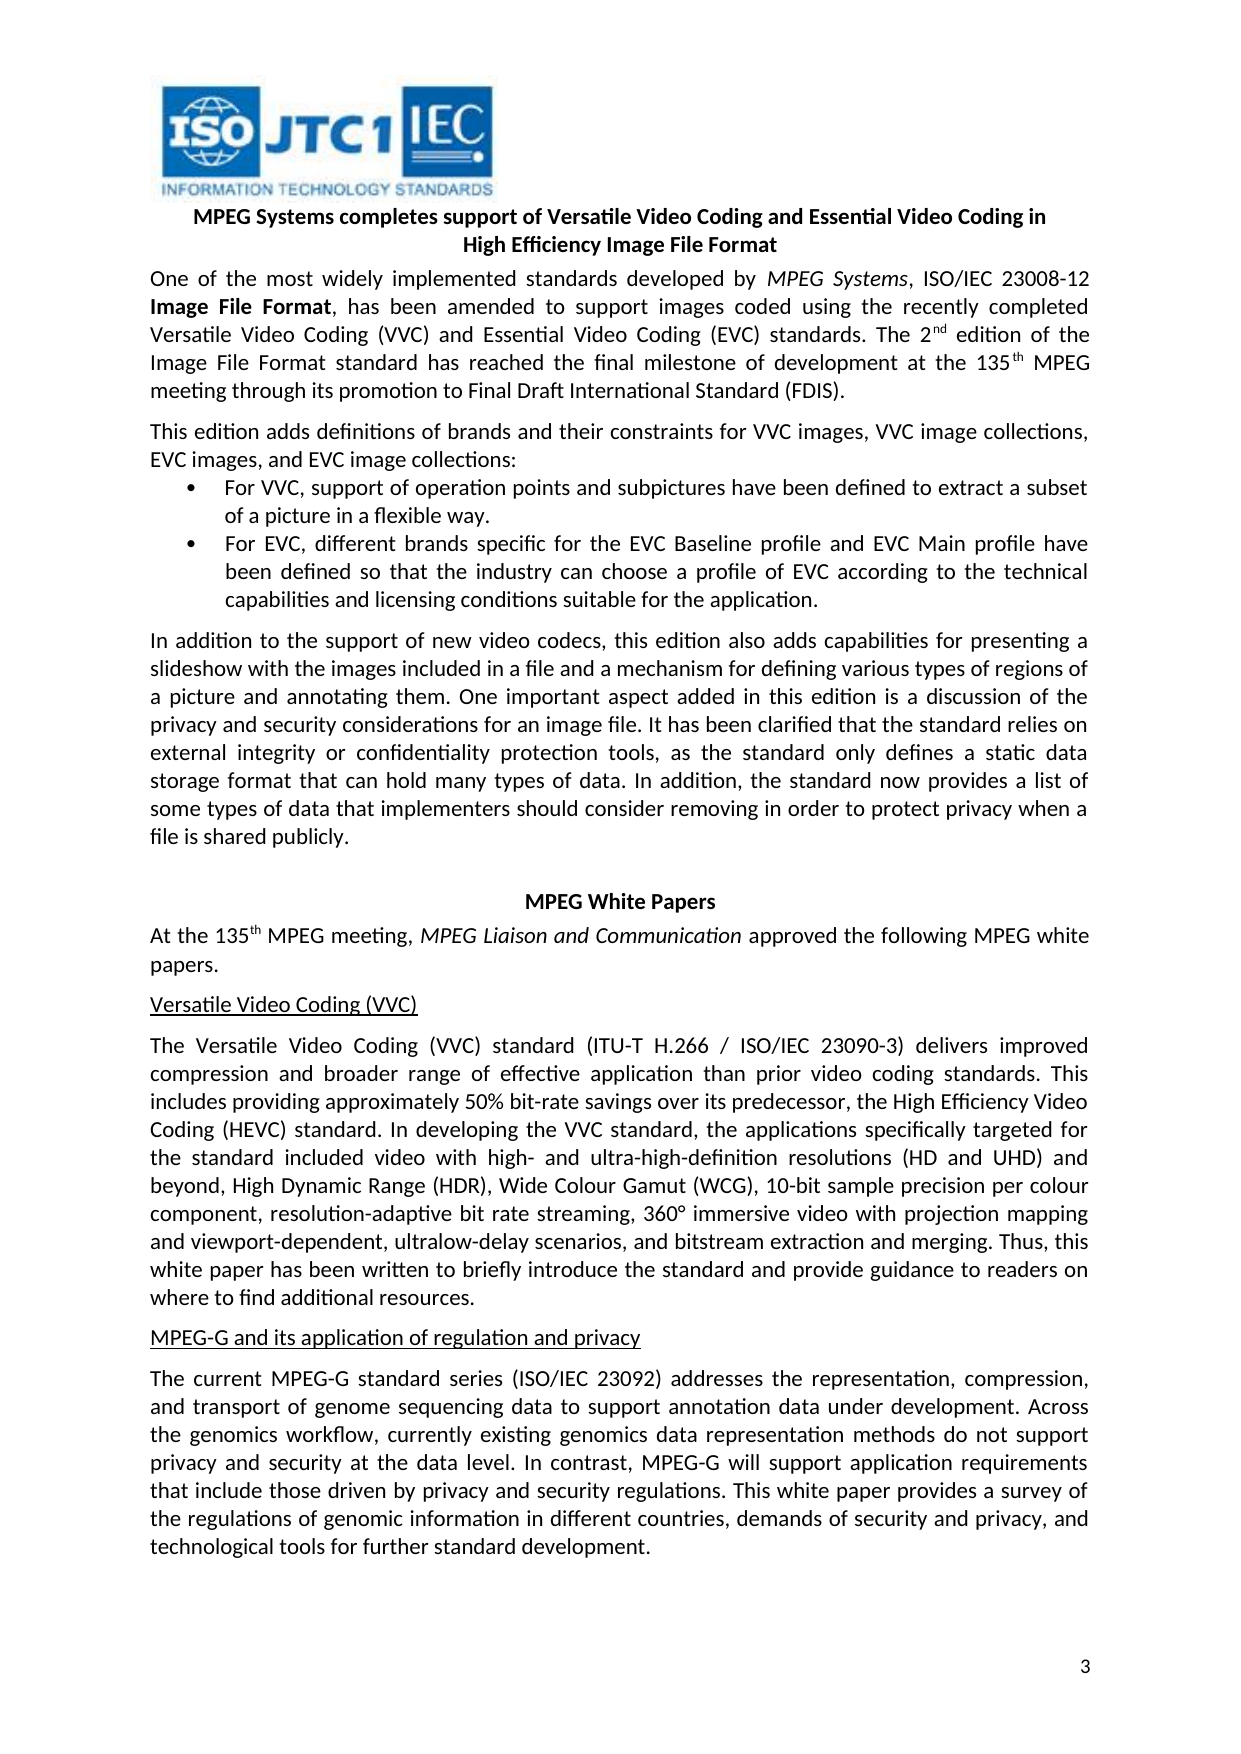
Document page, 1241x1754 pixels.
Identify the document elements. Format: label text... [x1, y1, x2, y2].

subtitle MPEG Systems completes support of Versatile Video Coding and Essential Video Coding in High Efficiency Image File Format [150, 202, 1090, 258]
text At the 135th MPEG meeting, MPEG Liaison and Communication approved the following MPEG white papers. [150, 922, 1090, 978]
text Versatile Video Coding (VVC) [150, 990, 1090, 1018]
text This edition adds definitions of brands and their constraints for VVC images, VVC image collections, EVC images, and EVC image collections: [150, 417, 1090, 473]
picture [150, 75, 614, 203]
list For VVC, support of operation points and subpictures have been defined to extract a subset of a picture in a flexible way. [187, 473, 1090, 529]
text MPEG-G and its application of regulation and privacy [150, 1323, 1090, 1351]
text In addition to the support of new video codecs, this edition also adds capabilities for presenting a slideshow with the images included in a file and a mechanism for defining various types of regions of a picture and annotating them. One important aspect added in this edition is a discussion of the privacy and security considerations for an image file. It has been clarified that the standard relies on external integrity or confidentiality protection tools, as the standard only defines a static data storage format that can hold many types of data. In addition, the standard now provides a list of some types of data that implementers should consider removing in order to protect privacy when a file is shared publicly. [150, 626, 1090, 850]
text The Versatile Video Coding (VVC) standard (ITU-T H.266 / ISO/IEC 23090-3) delivers improved compression and broader range of effective application than prior video coding standards. This includes providing approximately 50% bit-rate savings over its predecessor, the High Efficiency Video Coding (HEVC) standard. In developing the VVC standard, the applications specifically targeted for the standard included video with high- and ultra-high-definition resolutions (HD and UHD) and beyond, High Dynamic Range (HDR), Wide Colour Gamut (WCG), 10-bit sample precision per colour component, resolution-adaptive bit rate streaming, 360° immersive video with projection mapping and viewport-dependent, ultralow-delay scenarios, and bitstream extraction and merging. Thus, this white paper has been written to briefly introduce the standard and provide guidance to readers on where to find additional resources. [150, 1031, 1090, 1311]
text One of the most widely implemented standards developed by MPEG Systems, ISO/IEC 23008-12 Image File Format, has been amended to support images coded using the recently completed Versatile Video Coding (VVC) and Essential Video Coding (EVC) standards. The 2nd edition of the Image File Format standard has reached the final milestone of development at the 135th MPEG meeting through its promotion to Final Draft International Standard (FDIS). [150, 264, 1090, 404]
text The current MPEG-G standard series (ISO/IEC 23092) addresses the representation, compression, and transport of genome sequencing data to support annotation data under development. Across the genomics workflow, currently existing genomics data representation methods do not support privacy and security at the data level. In contrast, MPEG-G will support application requirements that include those driven by privacy and security regulations. This white paper provides a survey of the regulations of genomic information in different countries, demands of security and privacy, and technological tools for further standard development. [150, 1364, 1090, 1560]
subtitle MPEG White Papers [150, 887, 1090, 915]
list For EVC, different brands specific for the EVC Baseline profile and EVC Main profile have been defined so that the industry can choose a profile of EVC according to the technical capabilities and licensing conditions suitable for the application. [187, 529, 1090, 613]
